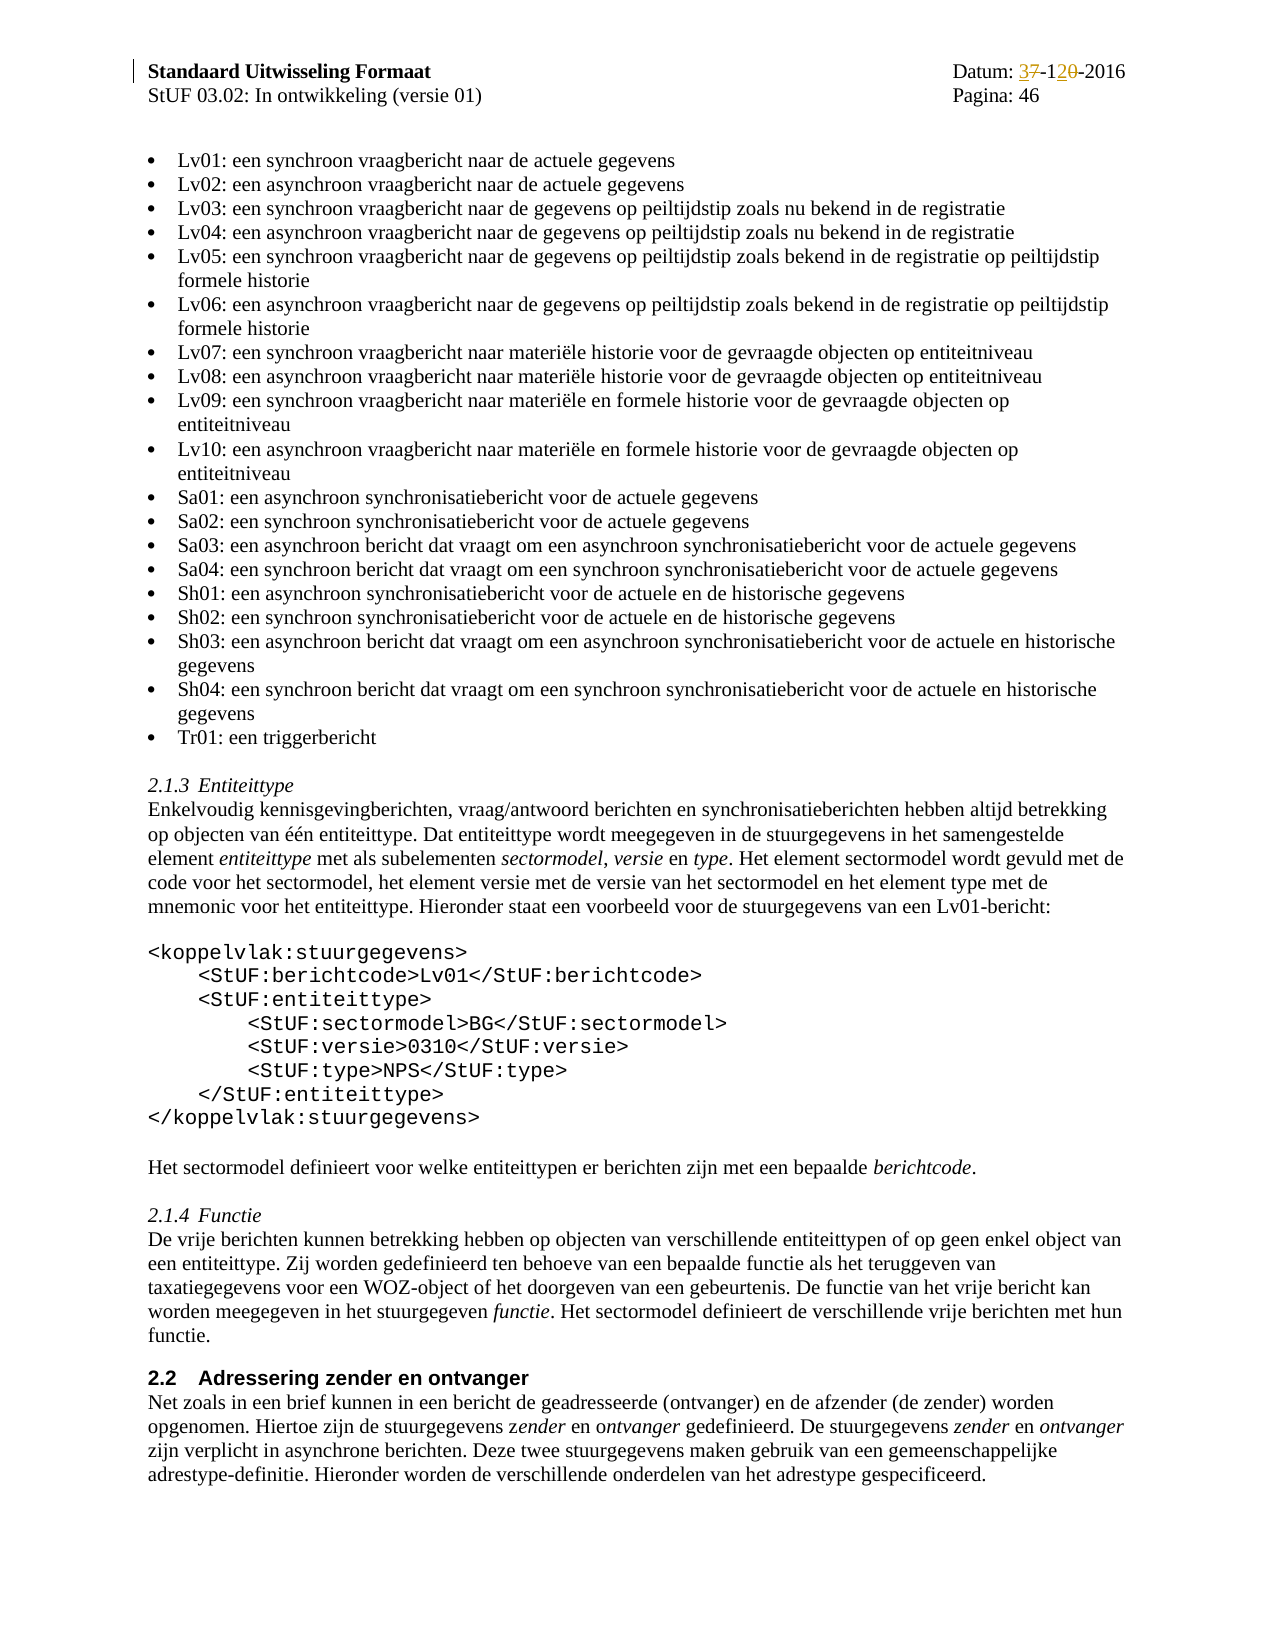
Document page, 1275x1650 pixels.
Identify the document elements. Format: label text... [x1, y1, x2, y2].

list Lv03: een synchroon vraagbericht naar de gegevens op peiltijdstip zoals nu bekend in de registratie [148, 196, 1127, 220]
text <StUF:versie>0310</StUF:versie> [148, 1036, 1127, 1060]
list Lv08: een asynchroon vraagbericht naar materiële historie voor de gevraagde objecten op entiteitniveau [148, 364, 1127, 388]
list Sh02: een synchroon synchronisatiebericht voor de actuele en de historische gegevens [148, 605, 1127, 629]
list Lv05: een synchroon vraagbericht naar de gegevens op peiltijdstip zoals bekend in de registratie op peiltijdstip formele historie [148, 244, 1127, 292]
text <StUF:sectormodel>BG</StUF:sectormodel> [148, 1013, 1127, 1036]
text Net zoals in een brief kunnen in een bericht de geadresseerde (ontvanger) en de afzender (de zender) worden opgenomen. Hiertoe zijn de stuurgegevens zender en ontvanger gedefinieerd. De stuurgegevens zender en ontvanger zijn verplicht in asynchrone berichten. Deze twee stuurgegevens maken gebruik van een gemeenschappelijke adrestype-definitie. Hieronder worden de verschillende onderdelen van het adrestype gespecificeerd. [148, 1390, 1127, 1486]
list Sh03: een asynchroon bericht dat vraagt om een asynchroon synchronisatiebericht voor de actuele en historische gegevens [148, 629, 1127, 677]
list Sa02: een synchroon synchronisatiebericht voor de actuele gegevens [148, 509, 1127, 533]
text <StUF:berichtcode>Lv01</StUF:berichtcode> [148, 965, 1127, 989]
subtitle Entiteittype [148, 773, 1127, 797]
list Sa01: een asynchroon synchronisatiebericht voor de actuele gegevens [148, 484, 1127, 509]
text De vrije berichten kunnen betrekking hebben op objecten van verschillende entiteittypen of op geen enkel object van een entiteittype. Zij worden gedefinieerd ten behoeve van een bepaalde functie als het teruggeven van taxatiegegevens voor een WOZ-object of het doorgeven van een gebeurtenis. De functie van het vrije bericht kan worden meegegeven in het stuurgegeven functie. Het sectormodel definieert de verschillende vrije berichten met hun functie. [148, 1227, 1127, 1347]
list Lv01: een synchroon vraagbericht naar de actuele gegevens [148, 148, 1127, 172]
list Lv07: een synchroon vraagbericht naar materiële historie voor de gevraagde objecten op entiteitniveau [148, 340, 1127, 364]
text Enkelvoudig kennisgevingberichten, vraag/antwoord berichten en synchronisatieberichten hebben altijd betrekking op objecten van één entiteittype. Dat entiteittype wordt meegegeven in de stuurgegevens in het samengestelde element entiteittype met als subelementen sectormodel, versie en type. Het element sectormodel wordt gevuld met de code voor het sectormodel, het element versie met de versie van het sectormodel en het element type met de mnemonic voor het entiteittype. Hieronder staat een voorbeeld voor de stuurgegevens van een Lv01-bericht: [148, 797, 1127, 918]
text </StUF:entiteittype> [148, 1084, 1127, 1107]
list Lv04: een asynchroon vraagbericht naar de gegevens op peiltijdstip zoals nu bekend in de registratie [148, 220, 1127, 244]
list Tr01: een triggerbericht [148, 725, 1127, 749]
subtitle Adressering zender en ontvanger [148, 1366, 1127, 1390]
text <StUF:entiteittype> [148, 989, 1127, 1013]
list Sa04: een synchroon bericht dat vraagt om een synchroon synchronisatiebericht voor de actuele gegevens [148, 557, 1127, 581]
list Lv09: een synchroon vraagbericht naar materiële en formele historie voor de gevraagde objecten op entiteitniveau [148, 388, 1127, 436]
list Sh04: een synchroon bericht dat vraagt om een synchroon synchronisatiebericht voor de actuele en historische gegevens [148, 677, 1127, 725]
list Lv02: een asynchroon vraagbericht naar de actuele gegevens [148, 172, 1127, 196]
subtitle Functie [148, 1203, 1127, 1227]
text Het sectormodel definieert voor welke entiteittypen er berichten zijn met een bepaalde berichtcode. [148, 1155, 1127, 1179]
list Lv06: een asynchroon vraagbericht naar de gegevens op peiltijdstip zoals bekend in de registratie op peiltijdstip formele historie [148, 292, 1127, 340]
list Sa03: een asynchroon bericht dat vraagt om een asynchroon synchronisatiebericht voor de actuele gegevens [148, 533, 1127, 557]
list Sh01: een asynchroon synchronisatiebericht voor de actuele en de historische gegevens [148, 581, 1127, 605]
text </koppelvlak:stuurgegevens> [148, 1107, 1127, 1131]
list Lv10: een asynchroon vraagbericht naar materiële en formele historie voor de gevraagde objecten op entiteitniveau [148, 436, 1127, 484]
text <StUF:type>NPS</StUF:type> [148, 1060, 1127, 1084]
text <koppelvlak:stuurgegevens> [148, 942, 1127, 965]
